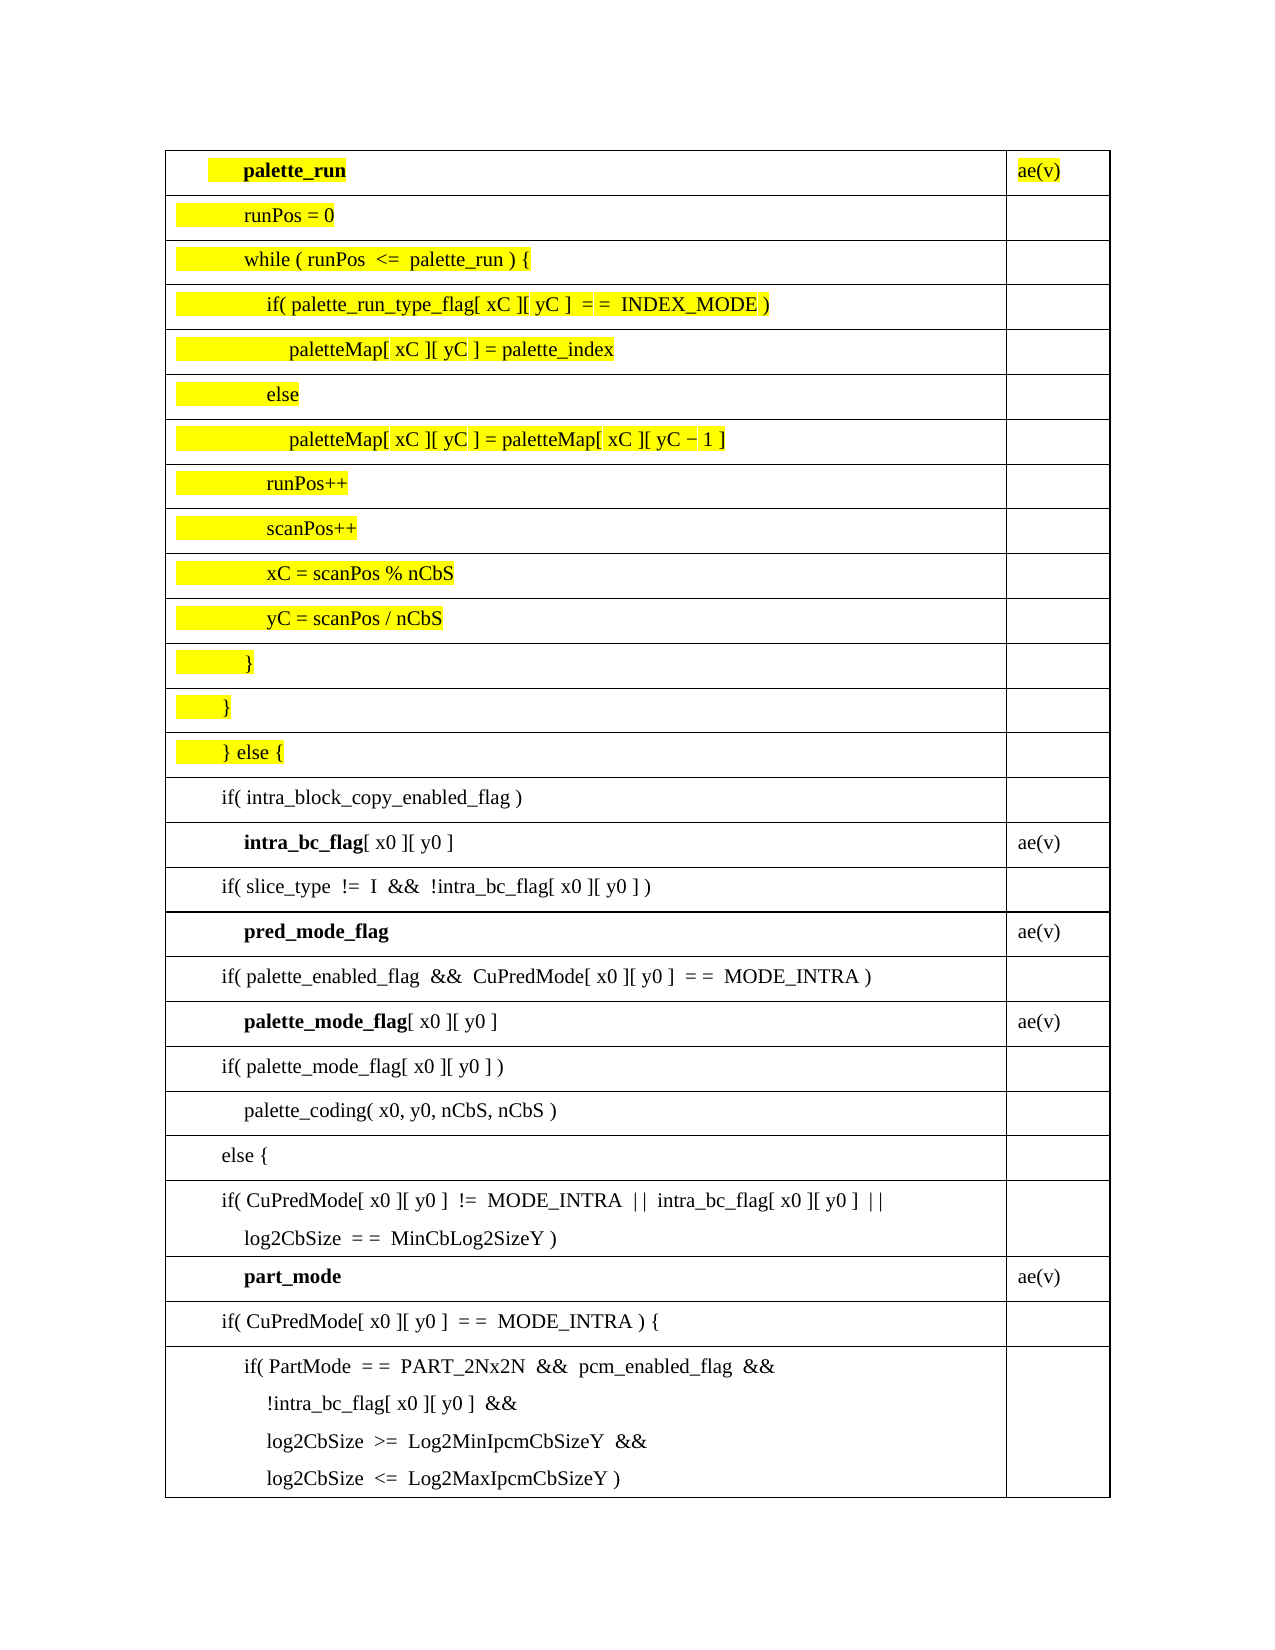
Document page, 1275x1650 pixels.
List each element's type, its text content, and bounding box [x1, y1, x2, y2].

table_cell xC = scanPos % nCbS [166, 554, 1006, 598]
table_cell yC = scanPos / nCbS [166, 599, 1006, 643]
table_cell [1007, 957, 1109, 1001]
table_cell if( palette_run_type_flag[ xC ][ yC ] = = INDEX_MODE ) [166, 285, 1006, 329]
table_cell if( palette_enabled_flag && CuPredMode[ x0 ][ y0 ] = = MODE_INTRA ) [166, 957, 1006, 1001]
table_cell ae(v) [1007, 1002, 1109, 1046]
table_cell if( CuPredMode[ x0 ][ y0 ] = = MODE_INTRA ) { [166, 1302, 1006, 1346]
table_cell runPos++ [166, 465, 1006, 508]
table_cell [1007, 778, 1109, 822]
table_cell part_mode [166, 1257, 1006, 1301]
table_cell [1007, 554, 1109, 598]
table_cell palette_coding( x0, y0, nCbS, nCbS ) [166, 1092, 1006, 1135]
table_cell ae(v) [1007, 823, 1109, 867]
table_cell paletteMap[ xC ][ yC ] = palette_index [166, 330, 1006, 374]
table_cell pred_mode_flag [166, 913, 1006, 956]
table_cell [1007, 285, 1109, 329]
table_cell [1007, 599, 1109, 643]
table_cell [1007, 868, 1109, 911]
table_cell [1007, 375, 1109, 419]
table_cell runPos = 0 [166, 196, 1006, 239]
table_cell [1007, 509, 1109, 553]
table_cell [1007, 241, 1109, 284]
table_cell palette_mode_flag[ x0 ][ y0 ] [166, 1002, 1006, 1046]
table_cell if( PartMode = = PART_2Nx2N && pcm_enabled_flag && !intra_bc_flag[ x0 ][ y0 ] && log2CbSize >= Log2MinIpcmCbSizeY && log2CbSize <= Log2MaxIpcmCbSizeY ) [166, 1347, 1006, 1497]
table_cell if( CuPredMode[ x0 ][ y0 ] != MODE_INTRA | | intra_bc_flag[ x0 ][ y0 ] | | log2CbSize = = MinCbLog2SizeY ) [166, 1181, 1006, 1256]
table_cell else [166, 375, 1006, 419]
table_cell paletteMap[ xC ][ yC ] = paletteMap[ xC ][ yC − 1 ] [166, 420, 1006, 463]
table_cell } [166, 689, 1006, 732]
table_cell [1007, 1092, 1109, 1135]
table_cell palette_run [166, 151, 1006, 195]
table_cell else { [166, 1136, 1006, 1180]
table_cell if( slice_type != I && !intra_bc_flag[ x0 ][ y0 ] ) [166, 868, 1006, 911]
table_cell [1007, 330, 1109, 374]
table_cell [1007, 465, 1109, 508]
table_cell scanPos++ [166, 509, 1006, 553]
table_cell [1007, 1047, 1109, 1091]
table_cell [1007, 420, 1109, 463]
table_cell if( intra_block_copy_enabled_flag ) [166, 778, 1006, 822]
table_cell [1007, 1302, 1109, 1346]
table_cell while ( runPos <= palette_run ) { [166, 241, 1006, 284]
table_cell [1007, 689, 1109, 732]
table_cell ae(v) [1007, 1257, 1109, 1301]
table_cell [1007, 1136, 1109, 1180]
table_cell } else { [166, 733, 1006, 777]
table_cell ae(v) [1007, 913, 1109, 956]
table_cell } [166, 644, 1006, 687]
table_cell [1007, 1181, 1109, 1256]
table_cell [1007, 644, 1109, 687]
table_cell if( palette_mode_flag[ x0 ][ y0 ] ) [166, 1047, 1006, 1091]
table_cell [1007, 733, 1109, 777]
table_cell intra_bc_flag[ x0 ][ y0 ] [166, 823, 1006, 867]
table_cell [1007, 1347, 1109, 1497]
table_cell [1007, 196, 1109, 239]
table_cell ae(v) [1007, 151, 1109, 195]
